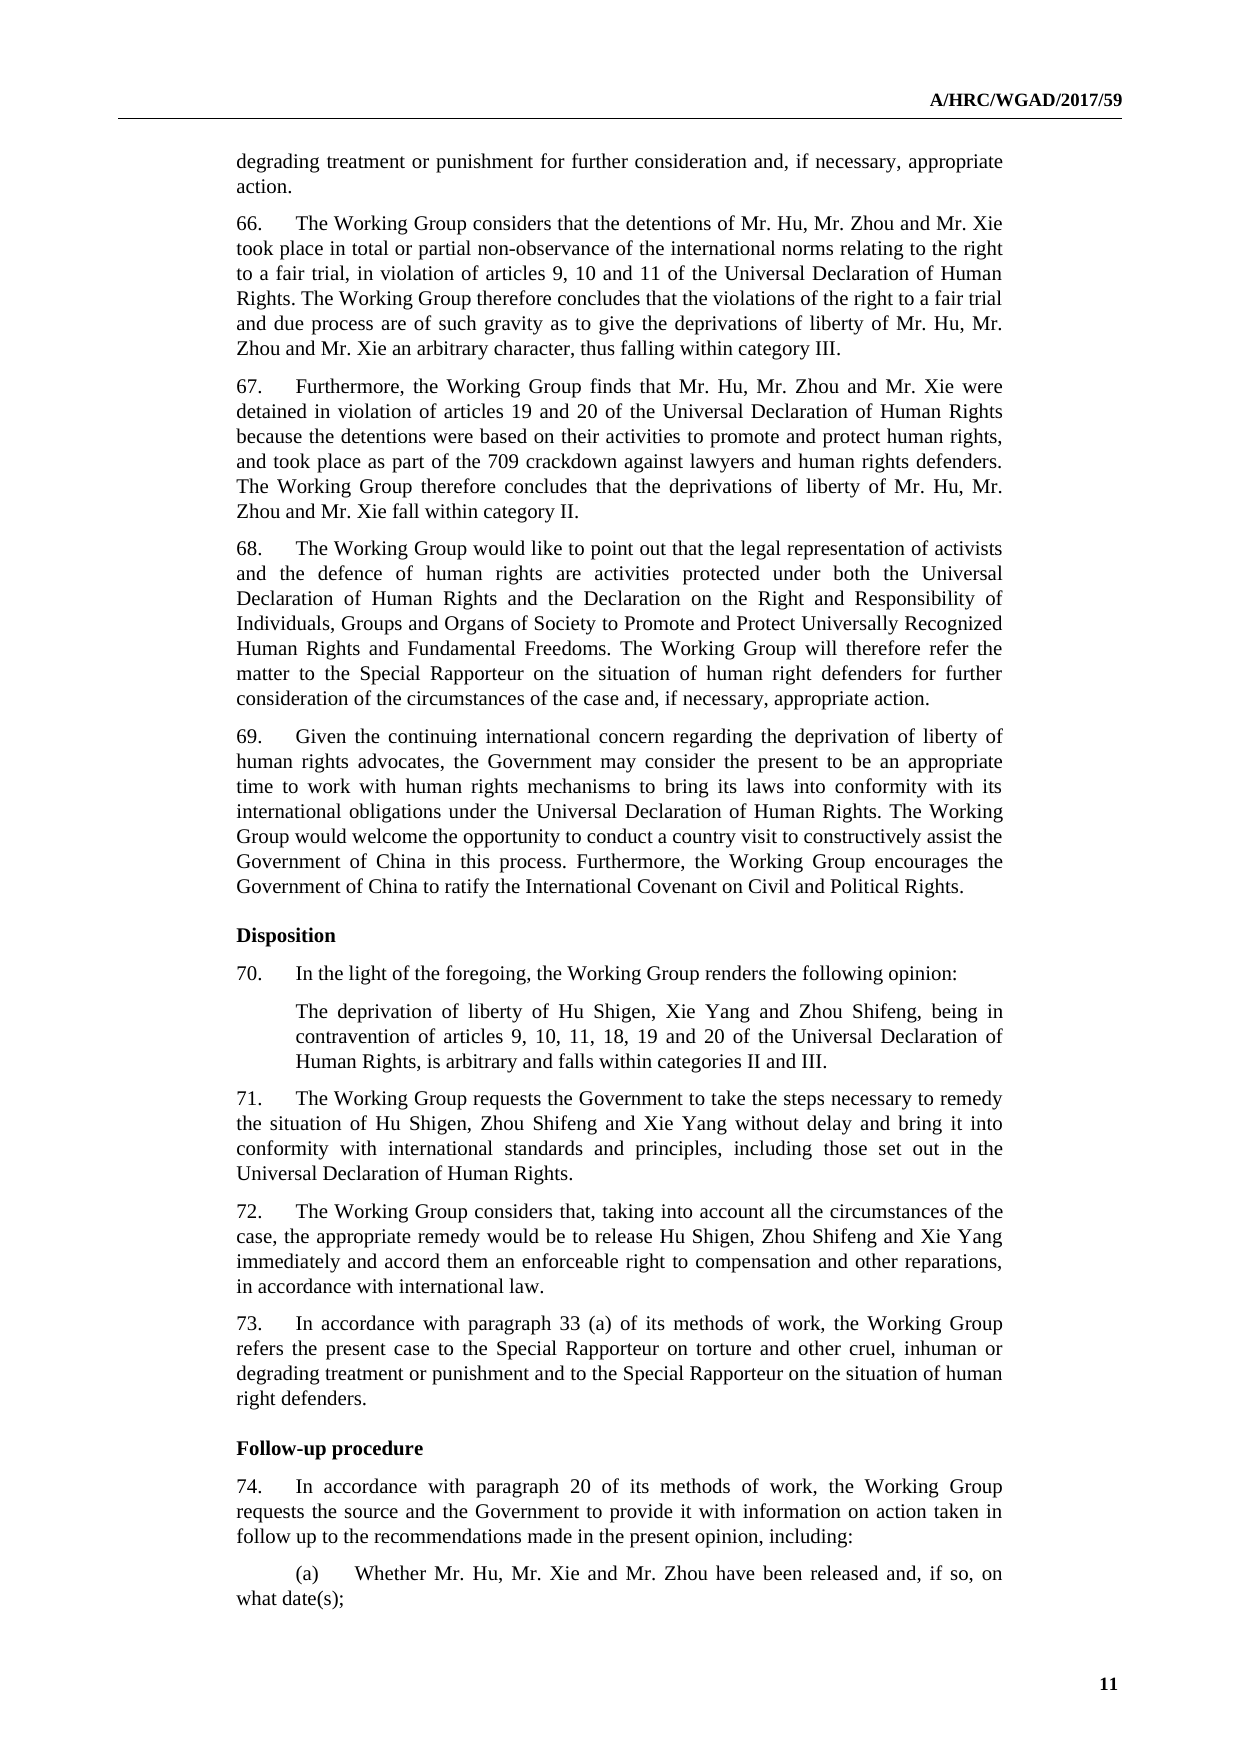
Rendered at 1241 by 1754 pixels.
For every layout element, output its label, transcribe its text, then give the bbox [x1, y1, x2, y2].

text 70. In the light of the foregoing, the Working Group renders the following opinion: [236, 960, 1004, 985]
text 71. The Working Group requests the Government to take the steps necessary to remedy the situation of Hu Shigen, Zhou Shifeng and Xie Yang without delay and bring it into conformity with international standards and principles, including those set out in the Universal Declaration of Human Rights. [236, 1085, 1004, 1185]
text The deprivation of liberty of Hu Shigen, Xie Yang and Zhou Shifeng, being in contravention of articles 9, 10, 11, 18, 19 and 20 of the Universal Declaration of Human Rights, is arbitrary and falls within categories II and III. [295, 998, 1004, 1073]
text 73. In accordance with paragraph 33 (a) of its methods of work, the Working Group refers the present case to the Special Rapporteur on torture and other cruel, inhuman or degrading treatment or punishment and to the Special Rapporteur on the situation of human right defenders. [236, 1310, 1004, 1410]
text 68. The Working Group would like to point out that the legal representation of activists and the defence of human rights are activities protected under both the Universal Declaration of Human Rights and the Declaration on the Right and Responsibility of Individuals, Groups and Organs of Society to Promote and Protect Universally Recognized Human Rights and Fundamental Freedoms. The Working Group will therefore refer the matter to the Special Rapporteur on the situation of human right defenders for further consideration of the circumstances of the case and, if necessary, appropriate action. [236, 535, 1004, 710]
text 72. The Working Group considers that, taking into account all the circumstances of the case, the appropriate remedy would be to release Hu Shigen, Zhou Shifeng and Xie Yang immediately and accord them an enforceable right to compensation and other reparations, in accordance with international law. [236, 1198, 1004, 1298]
text (a) Whether Mr. Hu, Mr. Xie and Mr. Zhou have been released and, if so, on what date(s); [236, 1560, 1004, 1610]
text 69. Given the continuing international concern regarding the deprivation of liberty of human rights advocates, the Government may consider the present to be an appropriate time to work with human rights mechanisms to bring its laws into conformity with its international obligations under the Universal Declaration of Human Rights. The Working Group would welcome the opportunity to conduct a country visit to constructively assist the Government of China in this process. Furthermore, the Working Group encourages the Government of China to ratify the International Covenant on Civil and Political Rights. [236, 723, 1004, 898]
text Disposition [118, 923, 1004, 948]
text 74. In accordance with paragraph 20 of its methods of work, the Working Group requests the source and the Government to provide it with information on action taken in follow up to the recommendations made in the present opinion, including: [236, 1473, 1004, 1548]
text 66. The Working Group considers that the detentions of Mr. Hu, Mr. Zhou and Mr. Xie took place in total or partial non-observance of the international norms relating to the right to a fair trial, in violation of articles 9, 10 and 11 of the Universal Declaration of Human Rights. The Working Group therefore concludes that the violations of the right to a fair trial and due process are of such gravity as to give the deprivations of liberty of Mr. Hu, Mr. Zhou and Mr. Xie an arbitrary character, thus falling within category III. [236, 210, 1004, 360]
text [236, 148, 1004, 198]
text Follow-up procedure [118, 1435, 1004, 1460]
text 67. Furthermore, the Working Group finds that Mr. Hu, Mr. Zhou and Mr. Xie were detained in violation of articles 19 and 20 of the Universal Declaration of Human Rights because the detentions were based on their activities to promote and protect human rights, and took place as part of the 709 crackdown against lawyers and human rights defenders. The Working Group therefore concludes that the deprivations of liberty of Mr. Hu, Mr. Zhou and Mr. Xie fall within category II. [236, 373, 1004, 523]
